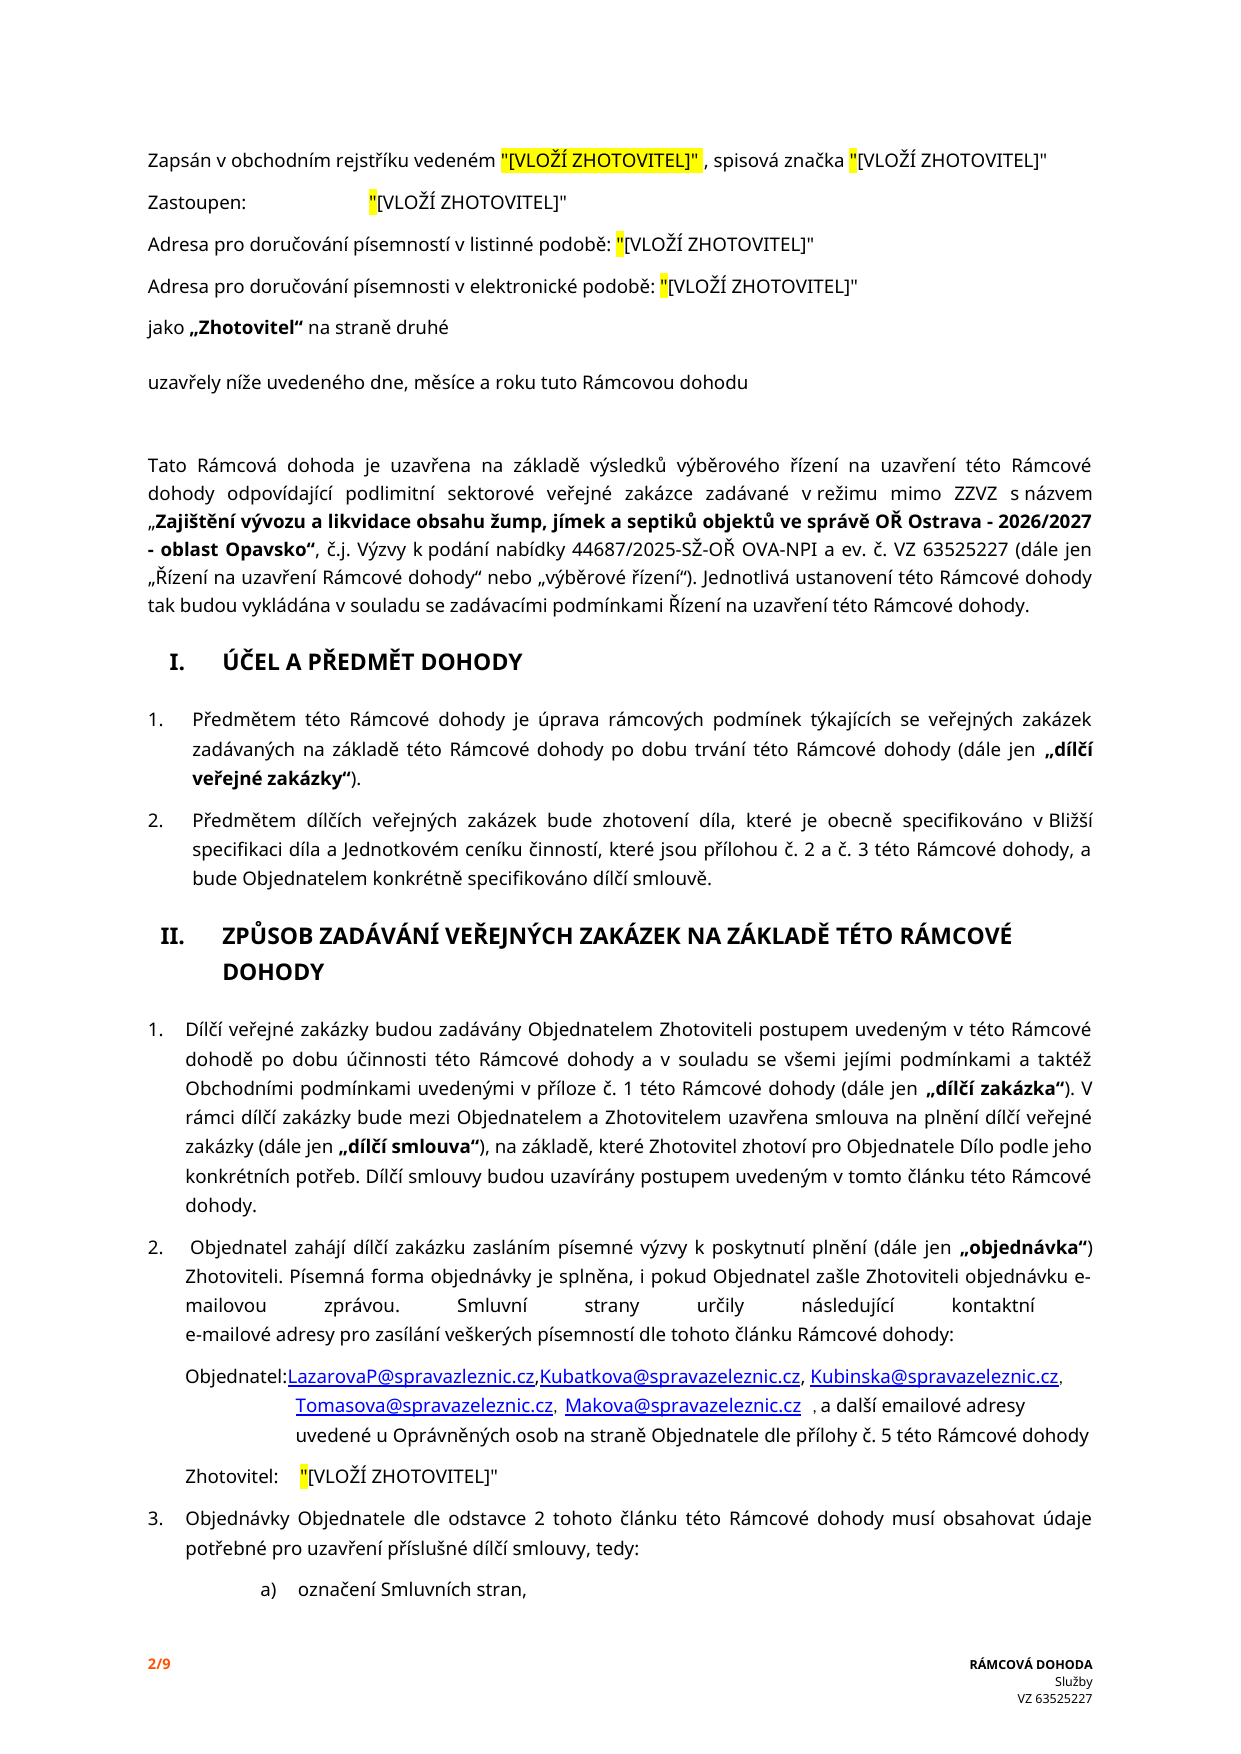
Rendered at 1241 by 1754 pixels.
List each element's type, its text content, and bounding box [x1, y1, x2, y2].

text uzavřely níže uvedeného dne, měsíce a roku tuto Rámcovou dohodu [148, 369, 1093, 394]
list Předmětem této Rámcové dohody je úprava rámcových podmínek týkajících se veřejných zakázek zadávaných na základě této Rámcové dohody po dobu trvání této Rámcové dohody (dále jen „dílčí veřejné zakázky“). [148, 707, 1093, 791]
text Objednávky Objednatele dle odstavce 2 tohoto článku této Rámcové dohody musí obsahovat údaje potřebné pro uzavření příslušné dílčí smlouvy, tedy: [148, 1506, 1093, 1560]
text Zastoupen: [377, 189, 1093, 215]
list Předmětem dílčích veřejných zakázek bude zhotovení díla, které je obecně specifikováno v Bližší specifikaci díla a Jednotkovém ceníku činností, které jsou přílohou č. 2 a č. 3 této Rámcové dohody, a bude Objednatelem konkrétně specifikováno dílčí smlouvě. [148, 807, 1093, 891]
text Zastoupen: [148, 189, 369, 215]
text Adresa pro doručování písemnosti v elektronické podobě: [668, 273, 1093, 298]
text Dílčí veřejné zakázky budou zadávány Objednatelem Zhotoviteli postupem uvedeným v této Rámcové dohodě po dobu účinnosti této Rámcové dohody a v souladu se všemi jejími podmínkami a taktéž Obchodními podmínkami uvedenými v příloze č. 1 této Rámcové dohody (dále jen „dílčí zakázka“). V rámci dílčí zakázky bude mezi Objednatelem a Zhotovitelem uzavřena smlouva na plnění dílčí veřejné zakázky (dále jen „dílčí smlouva“), na základě, které Zhotovitel zhotoví pro Objednatele Dílo podle jeho konkrétních potřeb. Dílčí smlouvy budou uzavírány postupem uvedeným v tomto článku této Rámcové dohody. [148, 1017, 1093, 1218]
list Zhotovitel: [308, 1464, 1093, 1489]
text Zapsán v obchodním rejstříku vedeném , spisová značka [148, 148, 501, 173]
text jako „Zhotovitel“ na straně druhé [148, 315, 1093, 340]
text Objednatel zahájí dílčí zakázku zasláním písemné výzvy k poskytnutí plnění (dále jen „objednávka“) Zhotoviteli. Písemná forma objednávky je splněna, i pokud Objednatel zašle Zhotoviteli objednávku e-mailovou zprávou. Smluvní strany určily následující kontaktní e-mailové adresy pro zasílání veškerých písemností dle tohoto článku Rámcové dohody: [148, 1234, 1093, 1347]
text Objednatel:LazarovaP@spravazleznic.cz,Kubatkova@spravazeleznic.cz, Kubinska@spravazeleznic.cz, Tomasova@spravazeleznic.cz, Makova@spravazeleznic.cz , a další emailové adresy uvedené u Oprávněných osob na straně Objednatele dle přílohy č. 5 této Rámcové dohody [185, 1363, 1093, 1448]
list ÚČEL A PŘEDMĚT DOHODY [185, 646, 1093, 677]
list Zhotovitel: [185, 1464, 300, 1489]
text Zapsán v obchodním rejstříku vedeném , spisová značka [703, 148, 849, 173]
text Adresa pro doručování písemností v listinné podobě: [148, 231, 616, 257]
text Adresa pro doručování písemnosti v elektronické podobě: [148, 273, 660, 298]
list ZPŮSOB ZADÁVÁNÍ VEŘEJNÝCH ZAKÁZEK NA ZÁKLADĚ TÉTO RÁMCOVÉ DOHODY [185, 920, 1093, 987]
text Zapsán v obchodním rejstříku vedeném , spisová značka [857, 148, 1093, 173]
text Tato Rámcová dohoda je uzavřena na základě výsledků výběrového řízení na uzavření této Rámcové dohody odpovídající podlimitní sektorové veřejné zakázce zadávané v režimu mimo ZZVZ s názvem „Zajištění vývozu a likvidace obsahu žump, jímek a septiků objektů ve správě OŘ Ostrava - 2026/2027 - oblast Opavsko“, č.j. Výzvy k podání nabídky 44687/2025-SŽ-OŘ OVA-NPI a ev. č. VZ 63525227 (dále jen „Řízení na uzavření Rámcové dohody“ nebo „výběrové řízení“). Jednotlivá ustanovení této Rámcové dohody tak budou vykládána v souladu se zadávacími podmínkami Řízení na uzavření této Rámcové dohody. [148, 452, 1093, 618]
text Adresa pro doručování písemností v listinné podobě: [624, 231, 1093, 257]
list označení Smluvních stran, [260, 1577, 1093, 1602]
